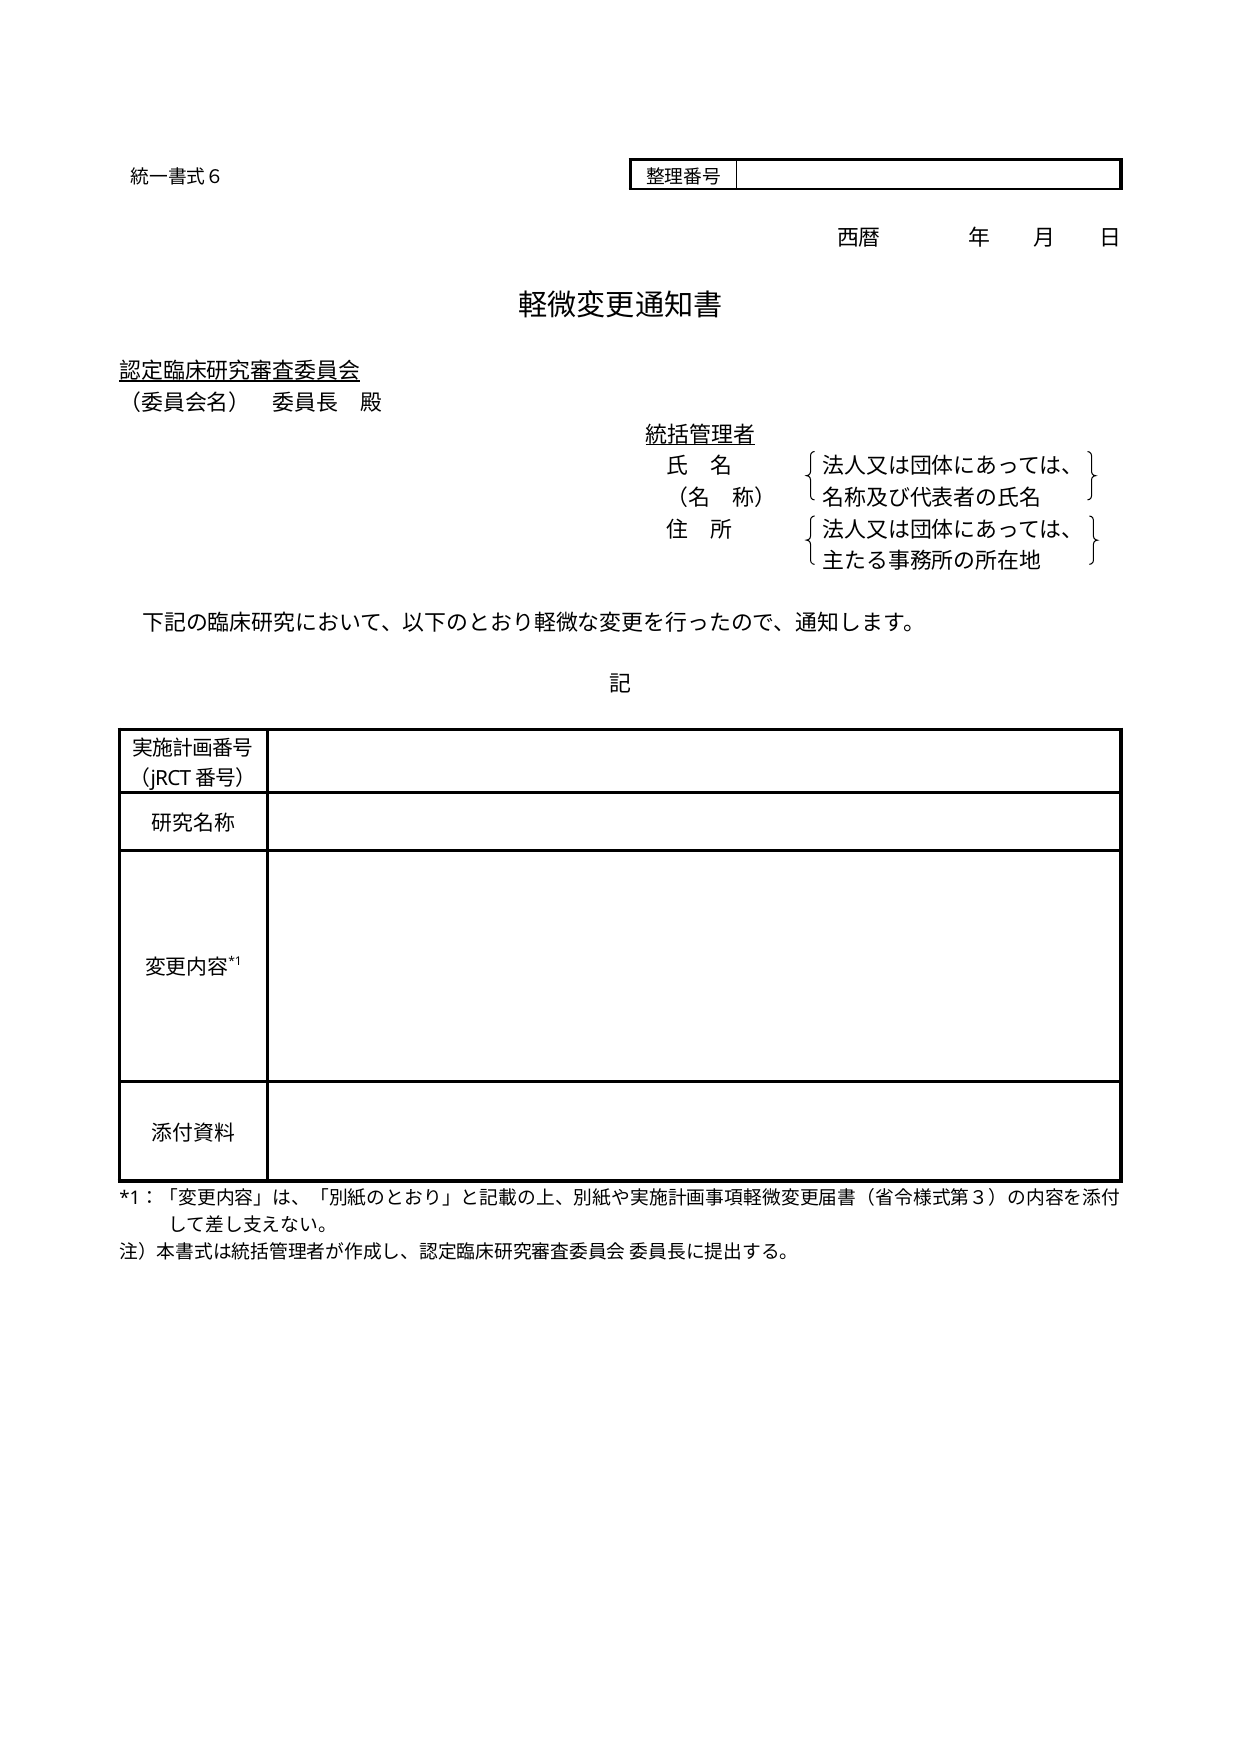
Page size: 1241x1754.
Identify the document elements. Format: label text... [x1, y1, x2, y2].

table_cell 添付資料 [121, 1083, 266, 1179]
text 認定臨床研究審査委員会 [119, 353, 1121, 385]
table_cell 住 所 [655, 512, 788, 575]
table_header [269, 731, 1119, 791]
table_header 法人又は団体にあっては、 名称及び代表者の氏名 [788, 448, 1121, 512]
table_header 統一書式６ [119, 158, 629, 188]
text （委員会名） 委員長 殿 [119, 385, 1121, 417]
table_cell [269, 852, 1119, 1080]
table_header 整理番号 [632, 161, 736, 188]
text 統括管理者 [645, 417, 1121, 448]
table_header 氏 名 （名 称） [655, 448, 788, 512]
text 軽微変更通知書 [119, 281, 1121, 323]
table_cell [269, 794, 1119, 848]
text 注）本書式は統括管理者が作成し、認定臨床研究審査委員会 委員長に提出する。 [119, 1237, 1121, 1264]
table_cell 変更内容*1 [121, 852, 266, 1080]
text 西暦 年 月 日 [119, 220, 1121, 251]
text 記 [119, 666, 1121, 698]
text *1：「変更内容」は、「別紙のとおり」と記載の上、別紙や実施計画事項軽微変更届書（省令様式第３）の内容を添付して差し支えない。 [119, 1183, 1121, 1237]
table_cell 法人又は団体にあっては、 主たる事務所の所在地 [788, 512, 1121, 575]
text 下記の臨床研究において、以下のとおり軽微な変更を行ったので、通知します。 [119, 605, 1121, 636]
table_header [737, 161, 1119, 188]
table_header 実施計画番号 （jRCT番号） [121, 731, 266, 791]
table_cell 研究名称 [121, 794, 266, 848]
table_cell [269, 1083, 1119, 1179]
